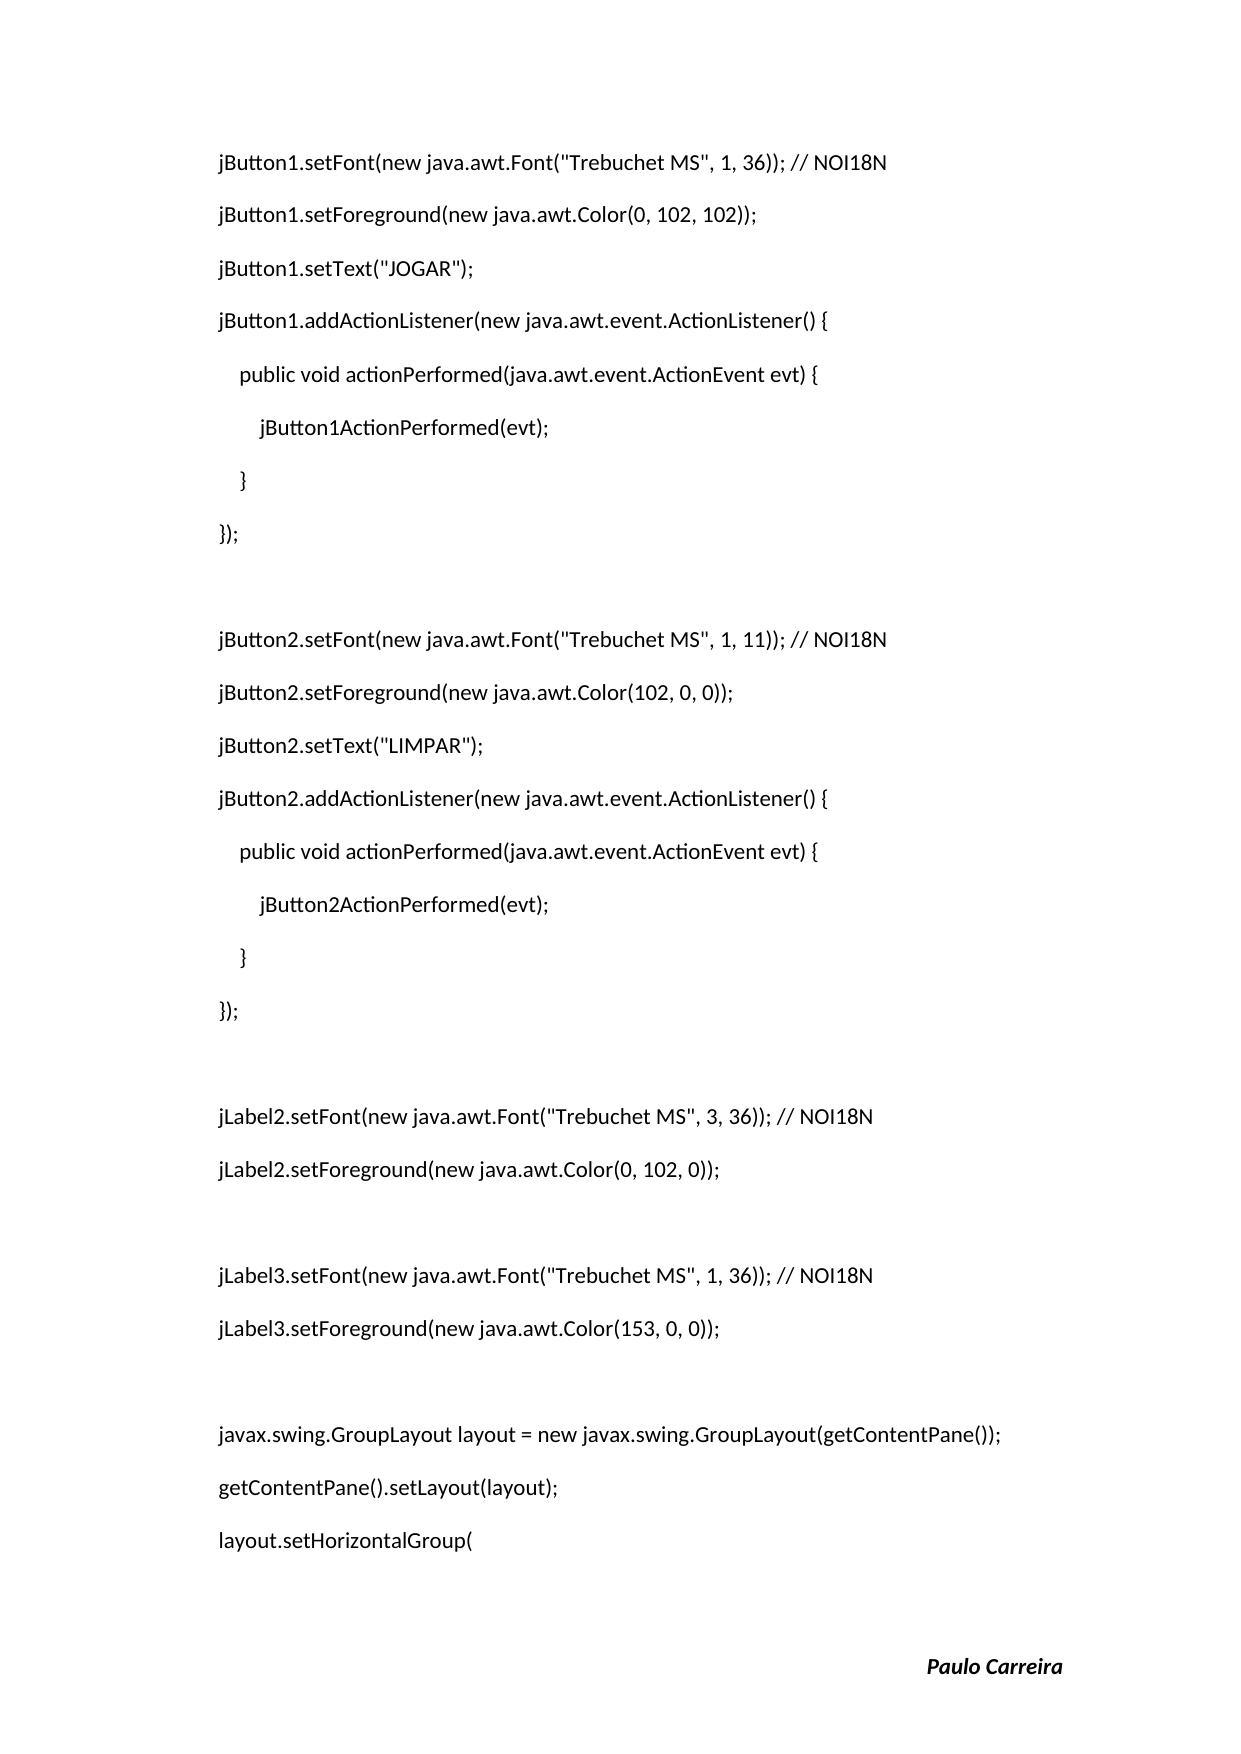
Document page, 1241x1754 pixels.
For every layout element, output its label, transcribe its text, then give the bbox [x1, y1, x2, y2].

text jButton1.setFont(new java.awt.Font("Trebuchet MS", 1, 36)); // NOI18N [177, 148, 1063, 176]
text jLabel2.setForeground(new java.awt.Color(0, 102, 0)); [177, 1155, 1063, 1183]
text getContentPane().setLayout(layout); [177, 1473, 1063, 1501]
text public void actionPerformed(java.awt.event.ActionEvent evt) { [177, 360, 1063, 388]
text } [177, 943, 1063, 971]
text javax.swing.GroupLayout layout = new javax.swing.GroupLayout(getContentPane()); [177, 1420, 1063, 1448]
text layout.setHorizontalGroup( [177, 1526, 1063, 1554]
text jButton1.setText("JOGAR"); [177, 254, 1063, 282]
text public void actionPerformed(java.awt.event.ActionEvent evt) { [177, 837, 1063, 865]
text jButton2.setText("LIMPAR"); [177, 731, 1063, 759]
text } [177, 466, 1063, 494]
text jLabel3.setFont(new java.awt.Font("Trebuchet MS", 1, 36)); // NOI18N [177, 1261, 1063, 1289]
text }); [177, 519, 1063, 547]
text jButton1.addActionListener(new java.awt.event.ActionListener() { [177, 307, 1063, 335]
text jButton2.addActionListener(new java.awt.event.ActionListener() { [177, 784, 1063, 812]
text jLabel3.setForeground(new java.awt.Color(153, 0, 0)); [177, 1314, 1063, 1342]
text jButton2.setForeground(new java.awt.Color(102, 0, 0)); [177, 678, 1063, 706]
text jButton2ActionPerformed(evt); [177, 890, 1063, 918]
text jLabel2.setFont(new java.awt.Font("Trebuchet MS", 3, 36)); // NOI18N [177, 1102, 1063, 1130]
text jButton1.setForeground(new java.awt.Color(0, 102, 102)); [177, 201, 1063, 229]
text }); [177, 996, 1063, 1024]
text jButton1ActionPerformed(evt); [177, 413, 1063, 441]
text jButton2.setFont(new java.awt.Font("Trebuchet MS", 1, 11)); // NOI18N [177, 625, 1063, 653]
